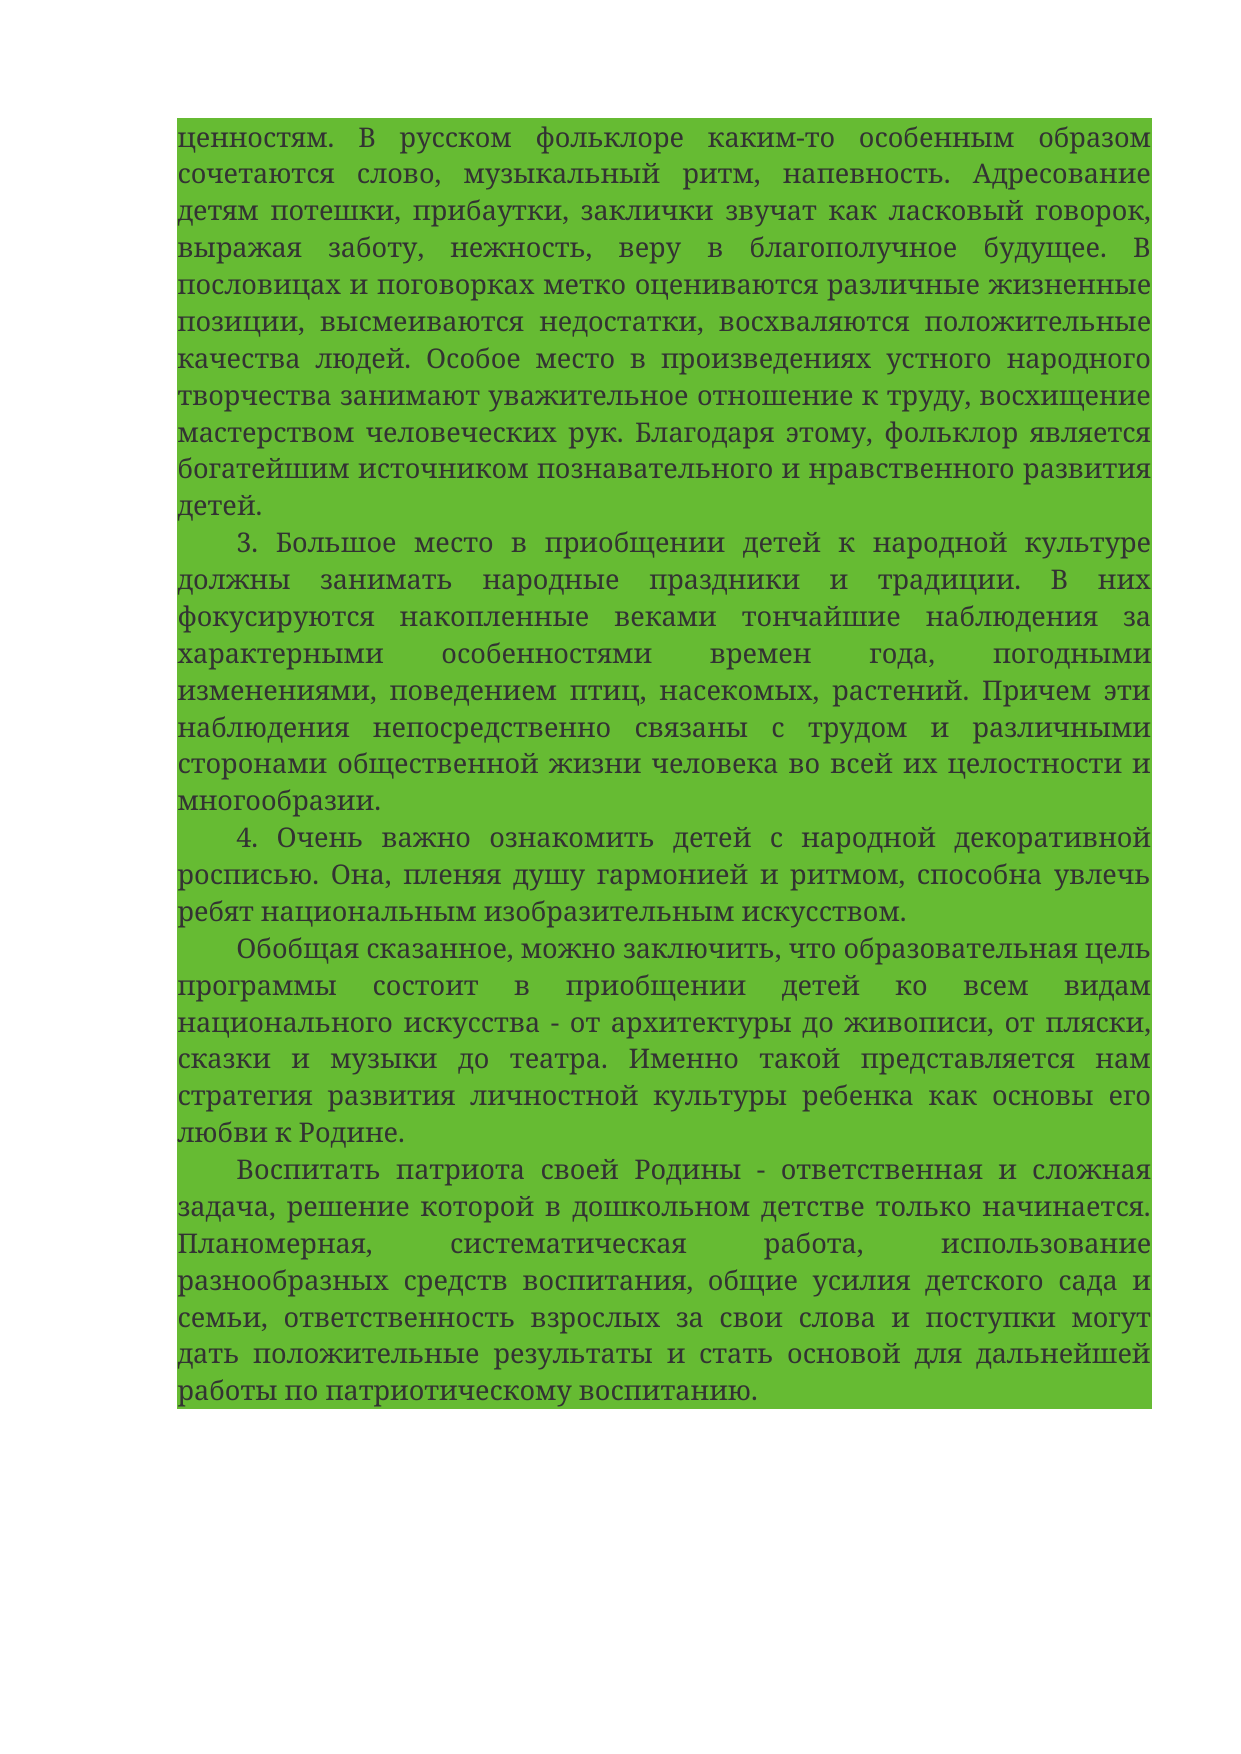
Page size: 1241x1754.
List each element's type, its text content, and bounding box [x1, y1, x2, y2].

text Обобщая сказанное, можно заключить, что образовательная цель программы состоит в приобщении детей ко всем видам национального искусства - от архитектуры до живописи, от пляски, сказки и музыки до театра. Именно такой представляется нам стратегия развития личностной культуры ребенка как основы его любви к Родине. [177, 929, 1152, 1151]
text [177, 118, 1152, 524]
text Воспитать патриота своей Родины - ответственная и сложная задача, решение которой в дошкольном детстве только начинается. Планомерная, систематическая работа, использование разнообразных средств воспитания, общие усилия детского сада и семьи, ответственность взрослых за свои слова и поступки могут дать положительные результаты и стать основой для дальнейшей работы по патриотическому воспитанию. [177, 1151, 1152, 1409]
text 4. Очень важно ознакомить детей с народной декоративной росписью. Она, пленяя душу гармонией и ритмом, способна увлечь ребят национальным изобразительным искусством. [177, 819, 1152, 929]
text 3. Большое место в приобщении детей к народной культуре должны занимать народные праздники и традиции. В них фокусируются накопленные веками тончайшие наблюдения за характерными особенностями времен года, погодными изменениями, поведением птиц, насекомых, растений. Причем эти наблюдения непосредственно связаны с трудом и различными сторонами общественной жизни человека во всей их целостности и многообразии. [177, 524, 1152, 819]
